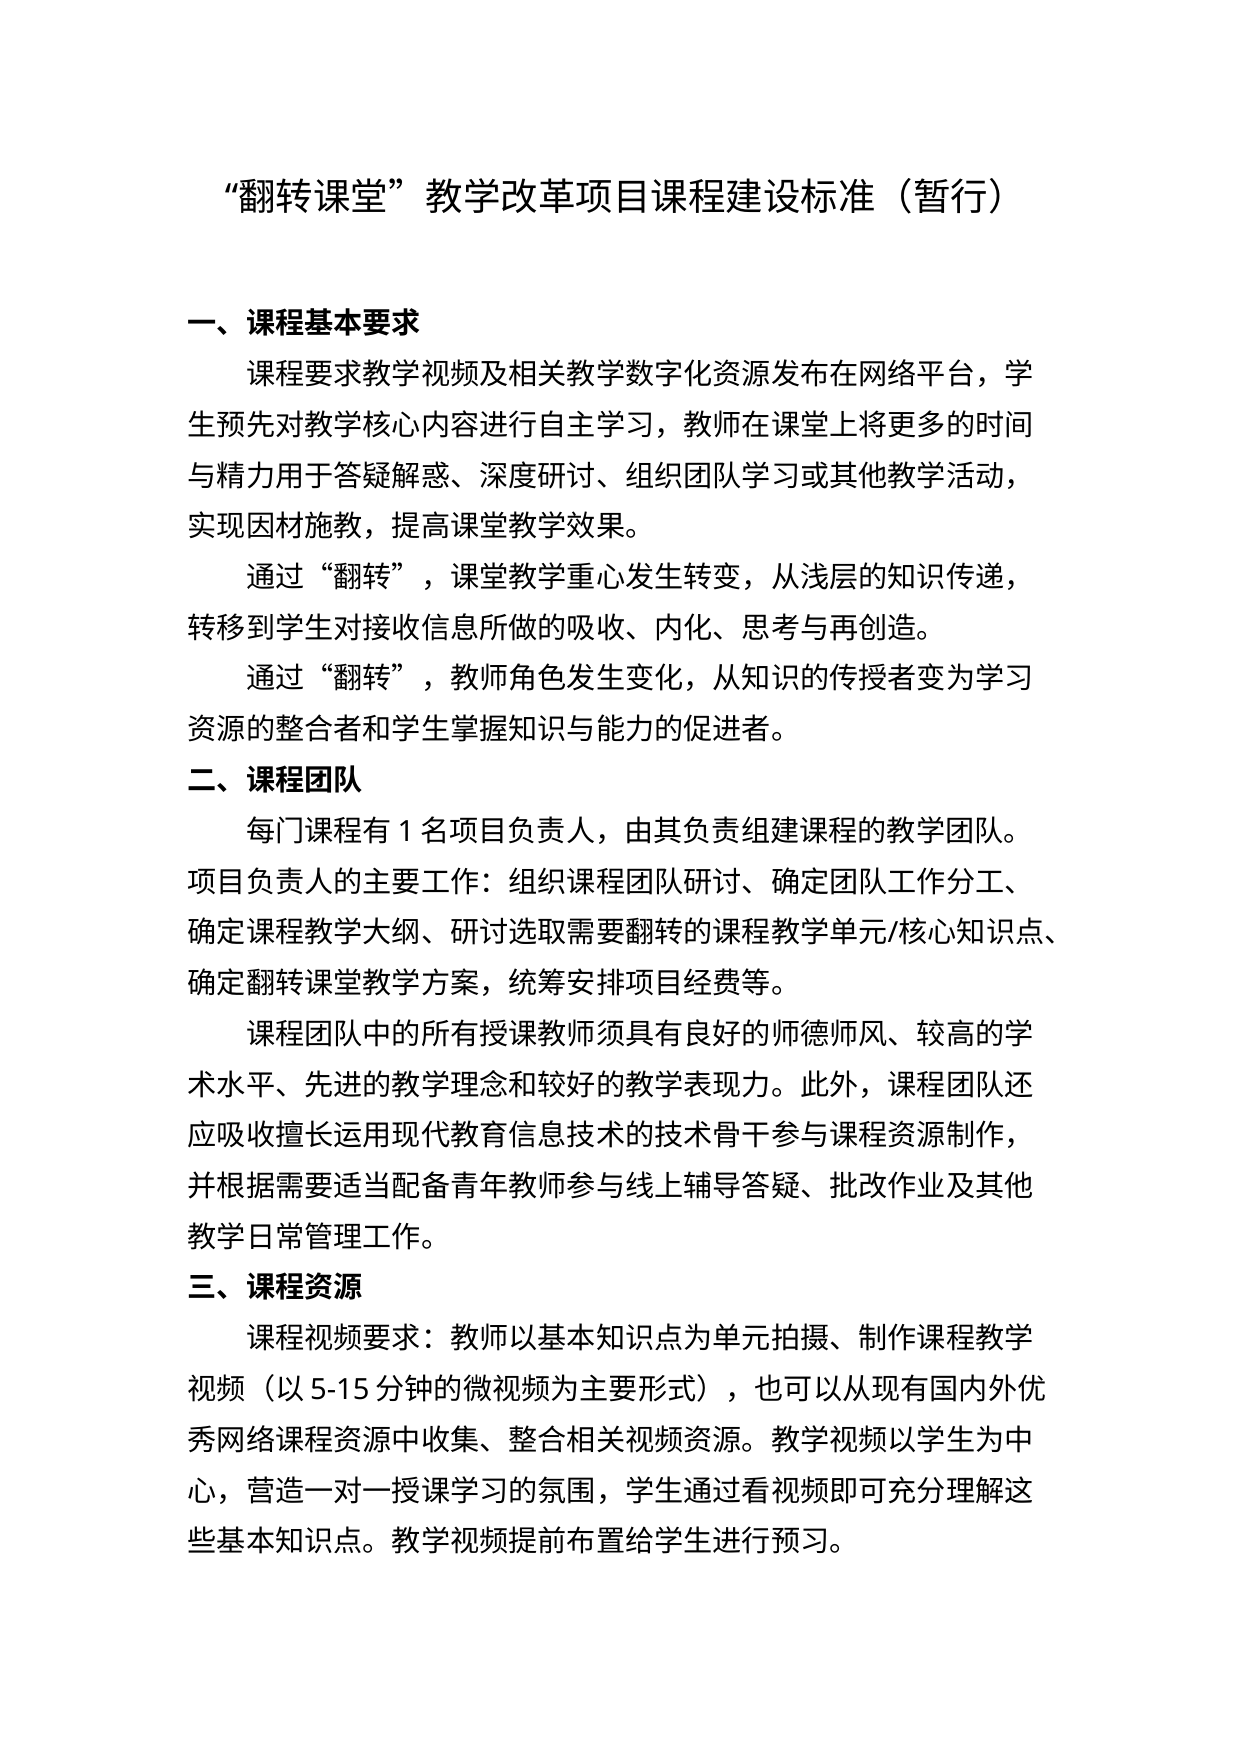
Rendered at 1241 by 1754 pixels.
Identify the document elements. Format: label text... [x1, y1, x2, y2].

text 课程视频要求：教师以基本知识点为单元拍摄、制作课程教学视频（以5-15分钟的微视频为主要形式），也可以从现有国内外优秀网络课程资源中收集、整合相关视频资源。教学视频以学生为中心，营造一对一授课学习的氛围，学生通过看视频即可充分理解这些基本知识点。教学视频提前布置给学生进行预习。 [187, 1315, 1053, 1560]
text 课程团队中的所有授课教师须具有良好的师德师风、较高的学术水平、先进的教学理念和较好的教学表现力。此外，课程团队还应吸收擅长运用现代教育信息技术的技术骨干参与课程资源制作，并根据需要适当配备青年教师参与线上辅导答疑、批改作业及其他教学日常管理工作。 [187, 1010, 1053, 1256]
text 课程要求教学视频及相关教学数字化资源发布在网络平台，学生预先对教学核心内容进行自主学习，教师在课堂上将更多的时间与精力用于答疑解惑、深度研讨、组织团队学习或其他教学活动，实现因材施教，提高课堂教学效果。 [187, 351, 1053, 545]
text 每门课程有1名项目负责人，由其负责组建课程的教学团队。项目负责人的主要工作：组织课程团队研讨、确定团队工作分工、确定课程教学大纲、研讨选取需要翻转的课程教学单元/核心知识点、确定翻转课堂教学方案，统筹安排项目经费等。 [187, 807, 1053, 1002]
text 通过“翻转”，课堂教学重心发生转变，从浅层的知识传递，转移到学生对接收信息所做的吸收、内化、思考与再创造。 [187, 554, 1053, 647]
text “翻转课堂”教学改革项目课程建设标准（暂行） [187, 162, 1053, 227]
text 三、课程资源 [187, 1264, 1053, 1306]
text 一、课程基本要求 [187, 300, 1053, 342]
text 通过“翻转”，教师角色发生变化，从知识的传授者变为学习资源的整合者和学生掌握知识与能力的促进者。 [187, 655, 1053, 748]
text 二、课程团队 [187, 757, 1053, 799]
